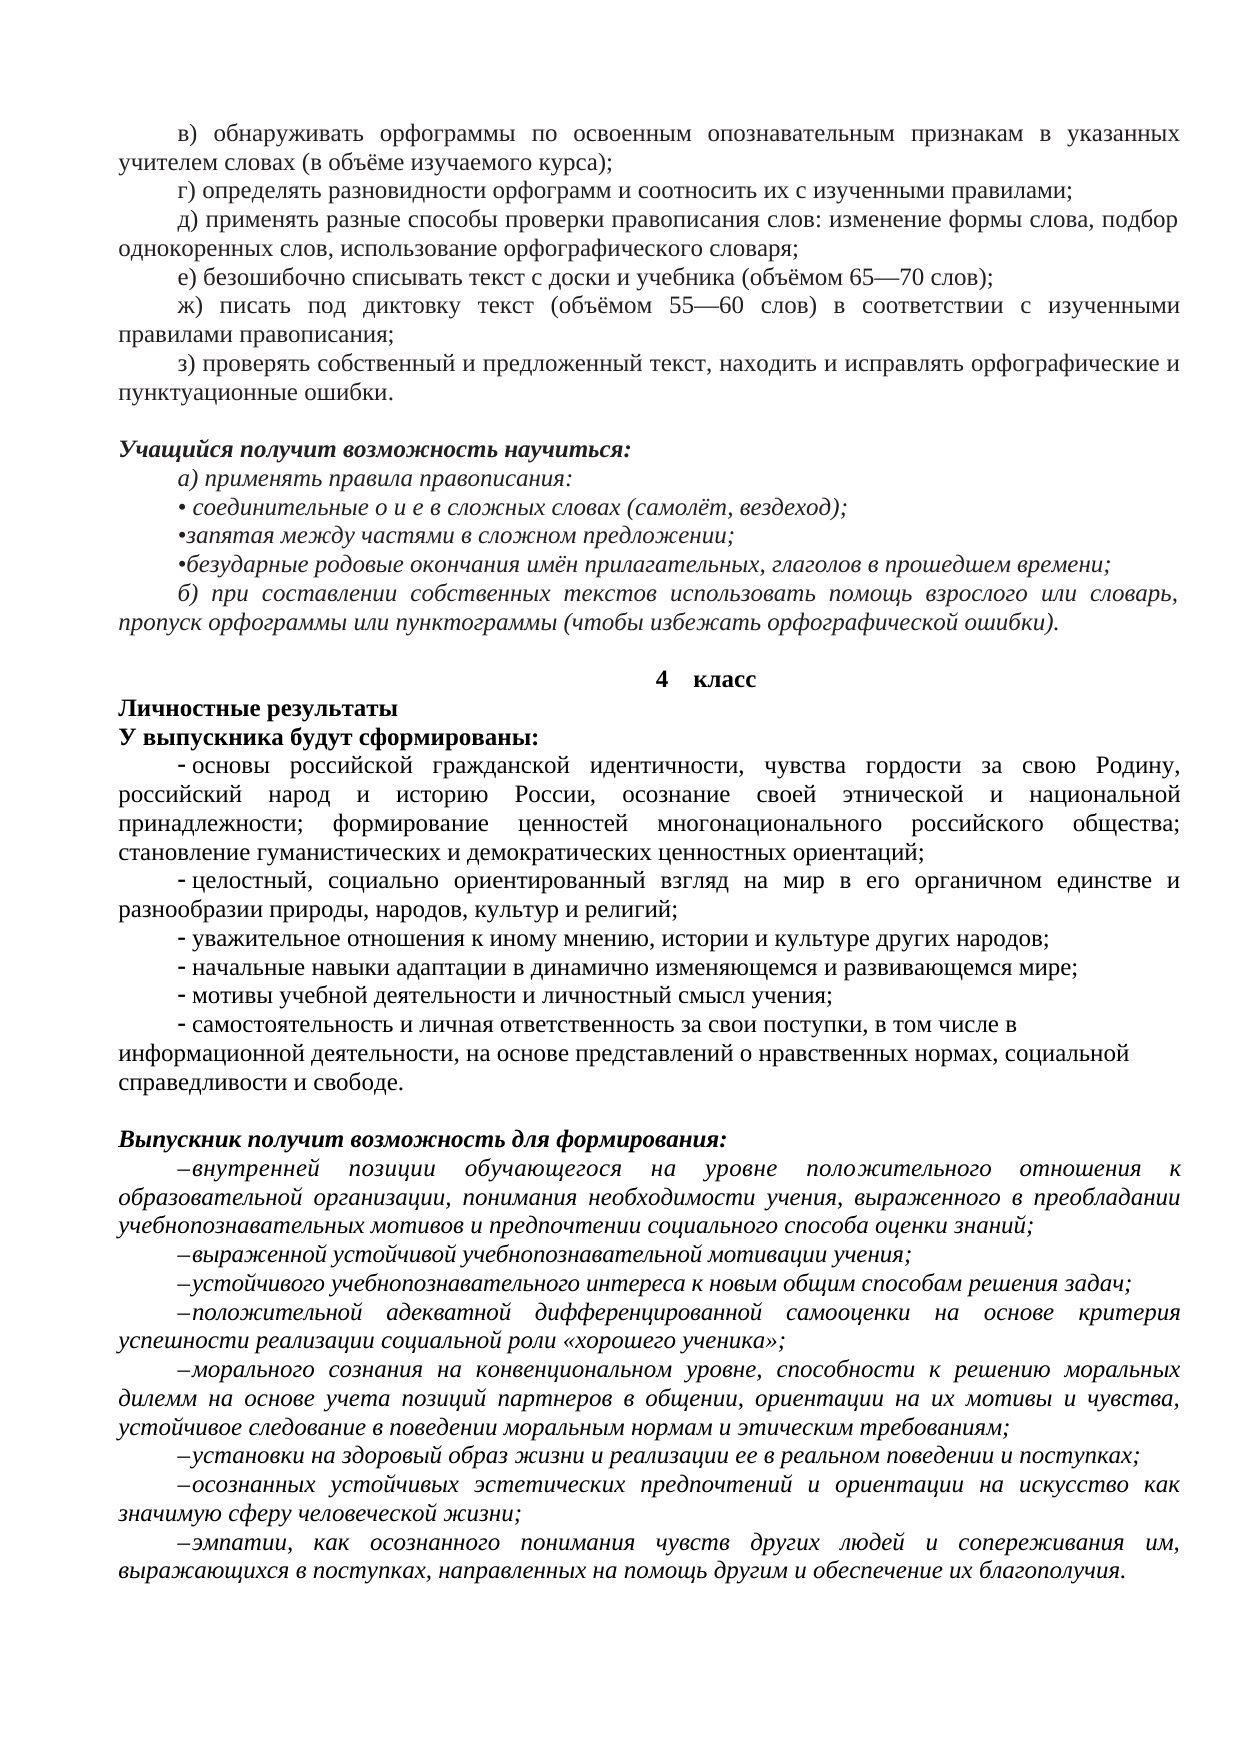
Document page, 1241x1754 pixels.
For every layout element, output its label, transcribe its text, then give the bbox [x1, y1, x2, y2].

list устойчивого учебно­познавательного интереса к новым общим способам решения задач; [118, 1268, 1181, 1297]
list целостный, социально ориентированный взгляд на мир в его органичном единстве и разнообразии природы, народов, культур и религий; [118, 866, 1181, 923]
text Личностные результаты [118, 693, 1181, 722]
list внутренней позиции обучающегося на уровне положительного отношения к образовательной организации, понимания необходимости учения, выраженного в преобладании учебно­познавательных мотивов и предпочтении социального способа оценки знаний; [118, 1153, 1181, 1239]
text ж) писать под диктовку текст (объёмом 55—60 слов) в соответствии с изученными правилами правописания; [118, 291, 1181, 348]
list самостоятельность и личная ответственность за свои поступки, в том числе в информационной деятельности, на основе представлений о нравственных нормах, социальной справедливости и свободе. [118, 1009, 1181, 1096]
list эмпатии, как осознанного понимания чувств других людей и сопереживания им, выражающихся в поступках, направленных на помощь другим и обеспечение их благополучия. [118, 1527, 1181, 1584]
text Выпускник получит возможность для формирования: [118, 1124, 1181, 1153]
list морального сознания на конвенциональном уровне, способности к решению моральных дилемм на основе учета позиций партнеров в общении, ориентации на их мотивы и чувства, устойчивое следование в поведении моральным нормам и этическим требованиям; [118, 1354, 1181, 1441]
list установки на здоровый образ жизни и реализации ее в реальном поведении и поступках; [118, 1441, 1181, 1469]
text д) применять разные способы проверки правописания слов: изменение формы слова, подбор однокоренных слов, использование орфографического словаря; [118, 204, 1179, 262]
text •запятая между частями в сложном предложении; [118, 521, 1181, 549]
text •безударные родовые окончания имён прилагательных, глаголов в прошедшем времени; [118, 549, 1177, 578]
text У выпускника будут сформированы: [118, 722, 1181, 751]
text г) определять разновидности орфограмм и соотносить их с изученными правилами; [118, 176, 1181, 204]
text Учащийся получит возможность научиться: [118, 434, 1181, 463]
text в) обнаруживать орфограммы по освоенным опознавательным признакам в указанных учителем словах (в объёме изучаемого курса); [118, 118, 1181, 176]
list основы российской гражданской идентичности, чувства гордости за свою Родину, российский народ и историю России, осознание своей этнической и национальной принадлежности; формирование ценностей многонационального российского общества; становление гуманистических и демократических ценностных ориентаций; [118, 751, 1181, 866]
list начальные навыки адаптации в динамично изменяющемся и развивающемся мире; [118, 952, 1181, 981]
list уважительное отношения к иному мнению, истории и культуре других народов; [118, 923, 1181, 952]
text а) применять правила правописания: [118, 463, 1181, 492]
text • соединительные о и е в сложных словах (самолёт, вездеход); [118, 492, 1181, 521]
text е) безошибочно списывать текст с доски и учебника (объёмом 65—70 слов); [118, 262, 1179, 291]
text б) при составлении собственных текстов использовать помощь взрослого или словарь, пропуск орфограммы или пунктограммы (чтобы избежать орфографической ошибки). [118, 578, 1179, 636]
text з) проверять собственный и предложенный текст, находить и исправлять орфографические и пунктуационные ошибки. [118, 348, 1181, 406]
list положительной адекватной дифференцированной самооценки на основе критерия успешности реализации социальной роли «хорошего ученика»; [118, 1297, 1181, 1354]
list мотивы учебной деятельности и личностный смысл учения; [118, 981, 1181, 1009]
list выраженной устойчивой учебно­познавательной мотивации учения; [118, 1239, 1181, 1268]
list осознанных устойчивых эстетических предпочтений и ориентации на искусство как значимую сферу человеческой жизни; [118, 1469, 1181, 1527]
list класс [231, 664, 1181, 693]
